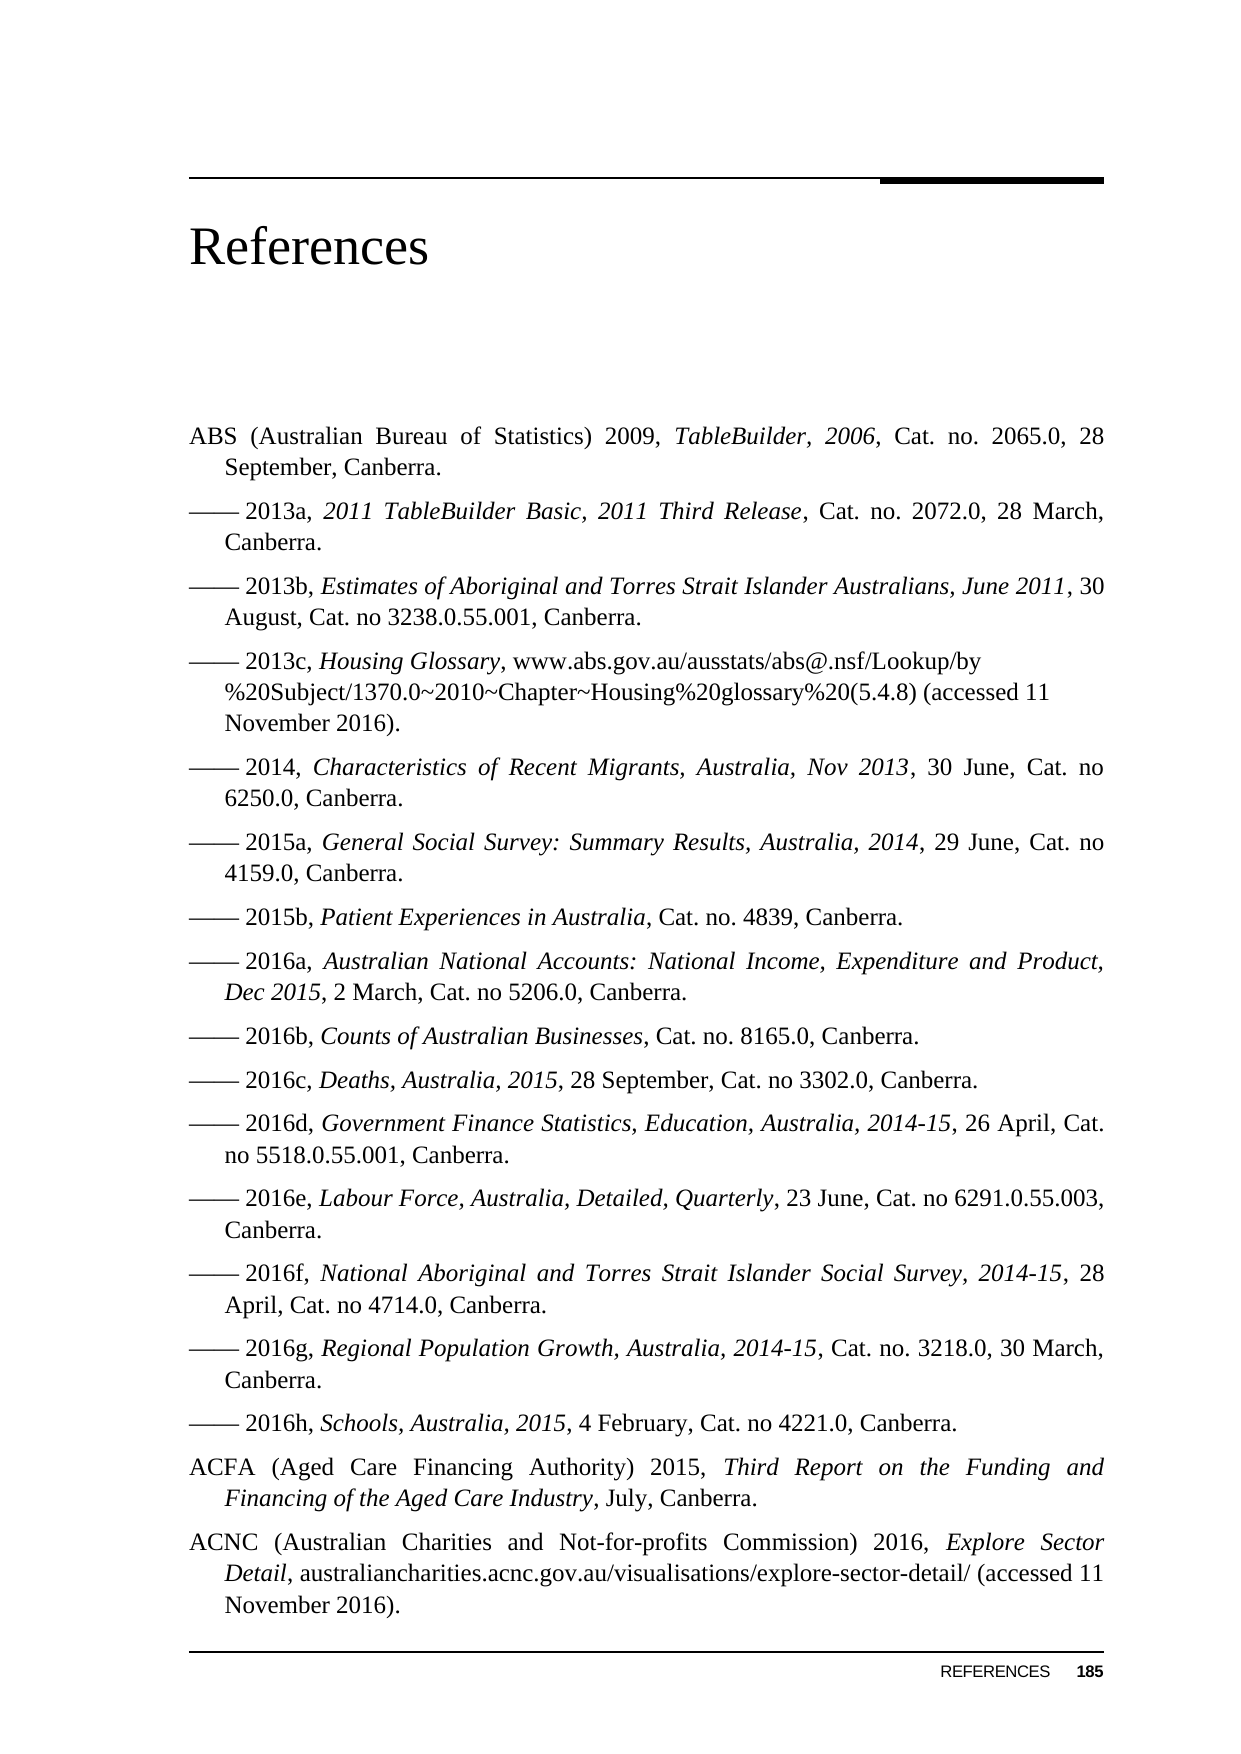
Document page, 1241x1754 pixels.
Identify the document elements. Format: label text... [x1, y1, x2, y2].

text —— 2016d, Government Finance Statistics, Education, Australia, 2014-15, 26 April, Cat. no 5518.0.55.001, Canberra. [189, 1106, 1104, 1168]
text —— 2016a, Australian National Accounts: National Income, Expenditure and Product, Dec 2015, 2 March, Cat. no 5206.0, Canberra. [189, 943, 1104, 1006]
text —— 2015b, Patient Experiences in Australia, Cat. no. 4839, Canberra. [189, 900, 1104, 931]
text —— 2013a, 2011 TableBuilder Basic, 2011 Third Release, Cat. no. 2072.0, 28 March, Canberra. [189, 493, 1104, 556]
text —— 2016b, Counts of Australian Businesses, Cat. no. 8165.0, Canberra. [189, 1018, 1104, 1050]
text —— 2016f, National Aboriginal and Torres Strait Islander Social Survey, 2014-15, 28 April, Cat. no 4714.0, Canberra. [189, 1256, 1104, 1318]
text —— 2016g, Regional Population Growth, Australia, 2014-15, Cat. no. 3218.0, 30 March, Canberra. [189, 1331, 1104, 1393]
text ACNC (Australian Charities and Not-for-profits Commission) 2016, Explore Sector Detail, australiancharities.acnc.gov.au/visualisations/explore-sector-detail/ (accessed 11 November 2016). [189, 1525, 1104, 1618]
text —— 2016h, Schools, Australia, 2015, 4 February, Cat. no 4221.0, Canberra. [189, 1406, 1104, 1437]
text ABS (Australian Bureau of Statistics) 2009, TableBuilder, 2006, Cat. no. 2065.0, 28 September, Canberra. [189, 418, 1104, 481]
text —— 2013c, Housing Glossary, www.abs.gov.au/ausstats/abs@.nsf/Lookup/by%20Subject/1370.0~2010~Chapter~Housing%20glossary%20(5.4.8) (accessed 11 November 2016). [189, 643, 1104, 737]
text —— 2015a, General Social Survey: Summary Results, Australia, 2014, 29 June, Cat. no 4159.0, Canberra. [189, 825, 1104, 887]
text —— 2016c, Deaths, Australia, 2015, 28 September, Cat. no 3302.0, Canberra. [189, 1062, 1104, 1093]
subtitle References [189, 214, 1104, 277]
text —— 2014, Characteristics of Recent Migrants, Australia, Nov 2013, 30 June, Cat. no 6250.0, Canberra. [189, 750, 1104, 812]
text —— 2016e, Labour Force, Australia, Detailed, Quarterly, 23 June, Cat. no 6291.0.55.003, Canberra. [189, 1181, 1104, 1243]
text —— 2013b, Estimates of Aboriginal and Torres Strait Islander Australians, June 2011, 30 August, Cat. no 3238.0.55.001, Canberra. [189, 568, 1104, 631]
text ACFA (Aged Care Financing Authority) 2015, Third Report on the Funding and Financing of the Aged Care Industry, July, Canberra. [189, 1450, 1104, 1512]
